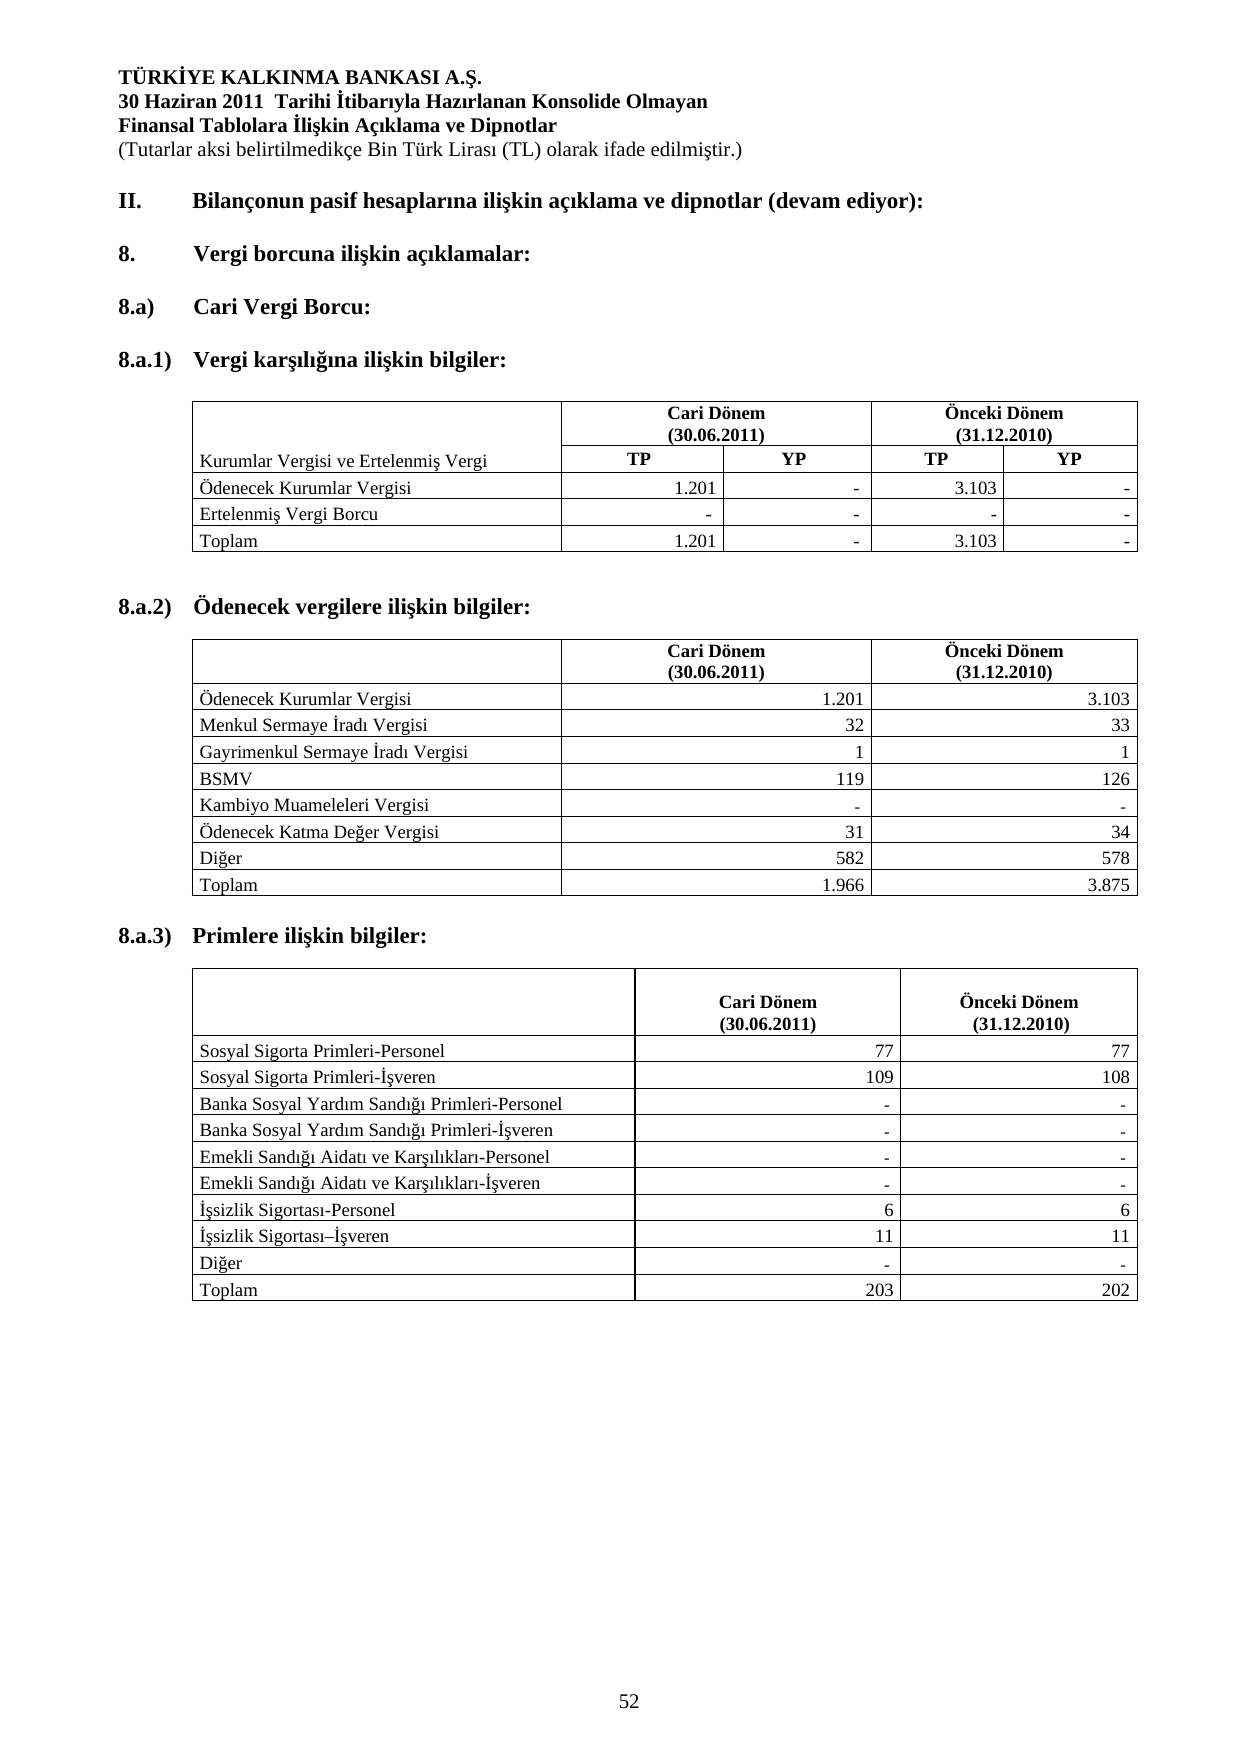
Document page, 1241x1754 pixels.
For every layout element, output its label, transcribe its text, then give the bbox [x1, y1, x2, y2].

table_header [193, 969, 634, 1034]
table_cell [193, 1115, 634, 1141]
text 8.a.1) Vergi karşılığına ilişkin bilgiler: [118, 346, 1140, 372]
subtitle II. Bilançonun pasif hesaplarına ilişkin açıklama ve dipnotlar (devam ediyor): [118, 188, 1140, 214]
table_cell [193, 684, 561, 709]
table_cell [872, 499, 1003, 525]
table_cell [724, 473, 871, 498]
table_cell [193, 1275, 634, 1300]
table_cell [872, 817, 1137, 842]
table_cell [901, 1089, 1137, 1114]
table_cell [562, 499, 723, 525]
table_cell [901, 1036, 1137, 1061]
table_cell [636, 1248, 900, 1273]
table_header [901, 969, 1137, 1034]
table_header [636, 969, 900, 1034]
text 8.a) Cari Vergi Borcu: [118, 293, 1140, 319]
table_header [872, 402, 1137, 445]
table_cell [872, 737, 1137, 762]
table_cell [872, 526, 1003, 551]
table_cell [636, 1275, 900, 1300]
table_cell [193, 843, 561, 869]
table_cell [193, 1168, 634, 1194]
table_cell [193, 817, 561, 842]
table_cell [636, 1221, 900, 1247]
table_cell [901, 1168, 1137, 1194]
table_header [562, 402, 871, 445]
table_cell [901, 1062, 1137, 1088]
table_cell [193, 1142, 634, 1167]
text 8. Vergi borcuna ilişkin açıklamalar: [118, 240, 1140, 267]
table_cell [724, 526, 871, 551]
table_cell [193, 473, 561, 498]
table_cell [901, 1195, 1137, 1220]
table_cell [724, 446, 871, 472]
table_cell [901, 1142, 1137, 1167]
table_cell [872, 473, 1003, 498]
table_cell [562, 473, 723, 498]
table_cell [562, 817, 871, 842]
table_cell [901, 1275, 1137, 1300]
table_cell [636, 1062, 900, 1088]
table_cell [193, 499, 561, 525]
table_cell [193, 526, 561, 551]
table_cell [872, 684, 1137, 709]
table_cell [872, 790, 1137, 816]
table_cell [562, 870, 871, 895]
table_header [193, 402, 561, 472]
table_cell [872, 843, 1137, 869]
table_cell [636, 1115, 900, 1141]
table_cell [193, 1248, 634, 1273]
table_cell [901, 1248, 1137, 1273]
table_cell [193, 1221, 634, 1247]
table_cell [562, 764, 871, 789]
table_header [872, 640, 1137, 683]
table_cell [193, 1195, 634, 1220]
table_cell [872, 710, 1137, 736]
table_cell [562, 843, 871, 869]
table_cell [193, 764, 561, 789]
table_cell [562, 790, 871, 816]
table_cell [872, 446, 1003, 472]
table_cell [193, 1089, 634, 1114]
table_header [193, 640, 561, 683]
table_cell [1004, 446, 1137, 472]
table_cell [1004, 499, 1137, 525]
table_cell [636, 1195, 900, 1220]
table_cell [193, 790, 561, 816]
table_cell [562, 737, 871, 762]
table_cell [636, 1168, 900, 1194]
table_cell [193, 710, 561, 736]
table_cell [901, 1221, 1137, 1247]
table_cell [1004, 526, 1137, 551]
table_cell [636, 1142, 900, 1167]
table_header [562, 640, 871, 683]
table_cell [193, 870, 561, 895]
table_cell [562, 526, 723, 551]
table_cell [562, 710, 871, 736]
text 8.a.3) Primlere ilişkin bilgiler: [118, 923, 1140, 949]
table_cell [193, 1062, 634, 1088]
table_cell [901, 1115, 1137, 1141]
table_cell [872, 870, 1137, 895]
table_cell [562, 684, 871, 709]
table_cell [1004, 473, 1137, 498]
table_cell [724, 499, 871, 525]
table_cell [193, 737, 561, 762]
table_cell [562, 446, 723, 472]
text 8.a.2) Ödenecek vergilere ilişkin bilgiler: [118, 593, 1140, 619]
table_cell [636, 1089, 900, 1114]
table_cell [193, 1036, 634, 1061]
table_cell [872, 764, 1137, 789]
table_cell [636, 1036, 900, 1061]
